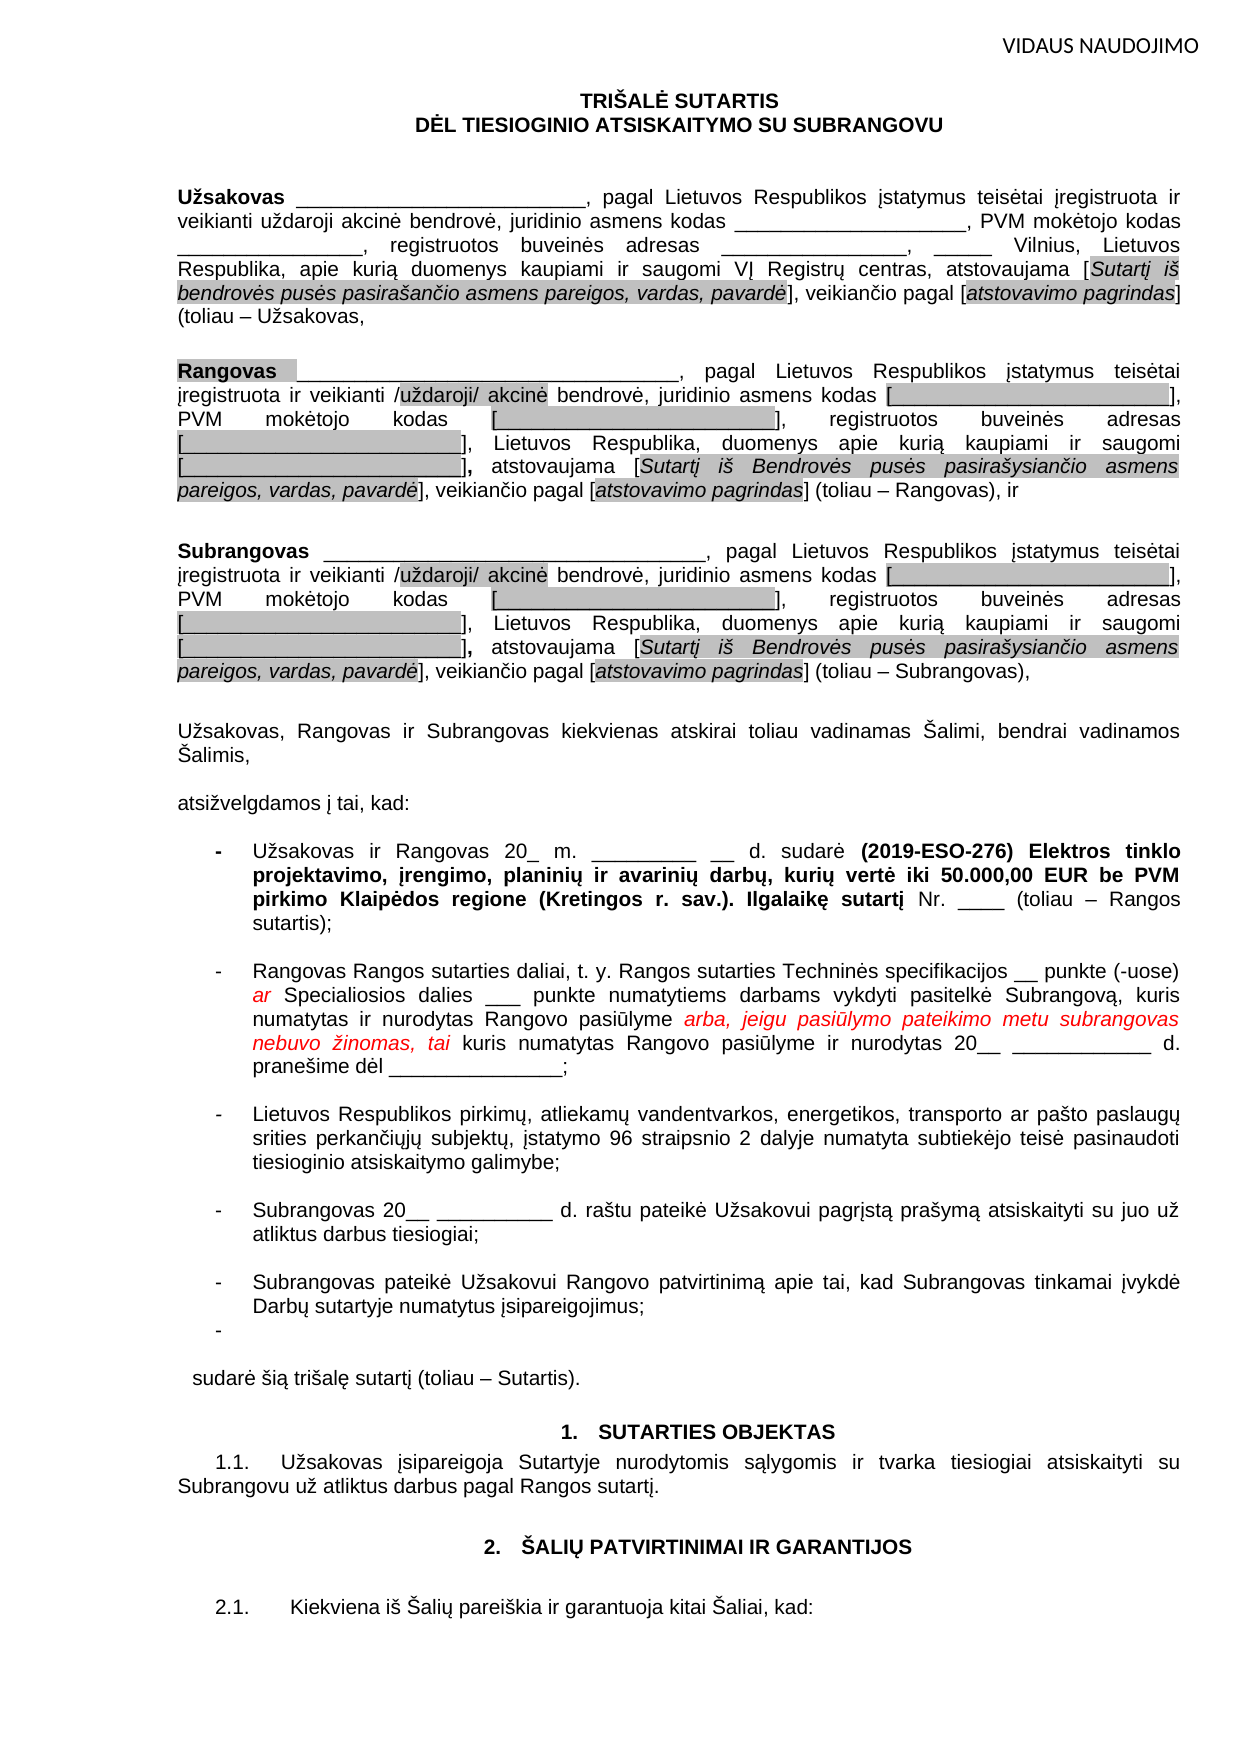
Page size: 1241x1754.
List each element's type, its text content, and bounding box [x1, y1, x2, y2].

text Užsakovas _________________________, pagal Lietuvos Respublikos įstatymus teisėtai įregistruota ir veikianti uždaroji akcinė bendrovė, juridinio asmens kodas ____________________, PVM mokėtojo kodas ________________, registruotos buveinės adresas ________________, _____ Vilnius, Lietuvos Respublika, apie kurią duomenys kaupiami ir saugomi VĮ Registrų centras, atstovaujama [Sutartį iš bendrovės pusės pasirašančio asmens pareigos, vardas, pavardė], veikiančio pagal [atstovavimo pagrindas] (toliau – Užsakovas, [177, 184, 1181, 328]
list Kiekviena iš Šalių pareiškia ir garantuoja kitai Šaliai, kad: [215, 1595, 1181, 1619]
list Lietuvos Respublikos pirkimų, atliekamų vandentvarkos, energetikos, transporto ar pašto paslaugų srities perkančiųjų subjektų, įstatymo 96 straipsnio 2 dalyje numatyta subtiekėjo teisė pasinaudoti tiesioginio atsiskaitymo galimybe; [215, 1102, 1181, 1174]
list atsižvelgdamos į tai, kad: [177, 791, 1181, 815]
text TRIŠALĖ SUTARTIS [177, 89, 1181, 113]
text Subrangovas _________________________________, pagal Lietuvos Respublikos įstatymus teisėtai įregistruota ir veikianti /uždaroji/ akcinė bendrovė, juridinio asmens kodas [________________________], PVM mokėtojo kodas [________________________], registruotos buveinės adresas [________________________], Lietuvos Respublika, duomenys apie kurią kaupiami ir saugomi [________________________], atstovaujama [Sutartį iš Bendrovės pusės pasirašysiančio asmens pareigos, vardas, pavardė], veikiančio pagal [atstovavimo pagrindas] (toliau – Subrangovas), [177, 539, 1181, 682]
text DĖL TIESIOGINIO ATSISKAITYMO SU SUBRANGOVU [177, 113, 1181, 137]
list ŠALIŲ PATVIRTINIMAI IR GARANTIJOS [215, 1534, 1181, 1558]
text Rangovas _________________________________, pagal Lietuvos Respublikos įstatymus teisėtai įregistruota ir veikianti /uždaroji/ akcinė bendrovė, juridinio asmens kodas [________________________], PVM mokėtojo kodas [________________________], registruotos buveinės adresas [________________________], Lietuvos Respublika, duomenys apie kurią kaupiami ir saugomi [________________________], atstovaujama [Sutartį iš Bendrovės pusės pasirašysiančio asmens pareigos, vardas, pavardė], veikiančio pagal [atstovavimo pagrindas] (toliau – Rangovas), ir [177, 358, 1181, 502]
list sudarė šią trišalę sutartį (toliau – Sutartis). [192, 1366, 1181, 1390]
list Rangovas Rangos sutarties daliai, t. y. Rangos sutarties Techninės specifikacijos __ punkte (-uose) ar Specialiosios dalies ___ punkte numatytiems darbams vykdyti pasitelkė Subrangovą, kuris numatytas ir nurodytas Rangovo pasiūlyme arba, jeigu pasiūlymo pateikimo metu subrangovas nebuvo žinomas, tai kuris numatytas Rangovo pasiūlyme ir nurodytas 20__ ____________ d. pranešime dėl _______________; [215, 958, 1181, 1078]
list Užsakovas įsipareigoja Sutartyje nurodytomis sąlygomis ir tvarka tiesiogiai atsiskaityti su Subrangovu už atliktus darbus pagal Rangos sutartį. [177, 1450, 1181, 1498]
list Subrangovas pateikė Užsakovui Rangovo patvirtinimą apie tai, kad Subrangovas tinkamai įvykdė Darbų sutartyje numatytus įsipareigojimus; [215, 1270, 1181, 1318]
list Subrangovas 20__ __________ d. raštu pateikė Užsakovui pagrįstą prašymą atsiskaityti su juo už atliktus darbus tiesiogiai; [215, 1198, 1181, 1246]
list SUTARTIES OBJEKTAS [215, 1420, 1181, 1444]
list Užsakovas, Rangovas ir Subrangovas kiekvienas atskirai toliau vadinamas Šalimi, bendrai vadinamos Šalimis, [177, 719, 1181, 767]
list Užsakovas ir Rangovas 20_ m. _________ __ d. sudarė (2019-ESO-276) Elektros tinklo projektavimo, įrengimo, planinių ir avarinių darbų, kurių vertė iki 50.000,00 EUR be PVM pirkimo Klaipėdos regione (Kretingos r. sav.). Ilgalaikę sutartį Nr. ____ (toliau – Rangos sutartis); [215, 839, 1181, 934]
